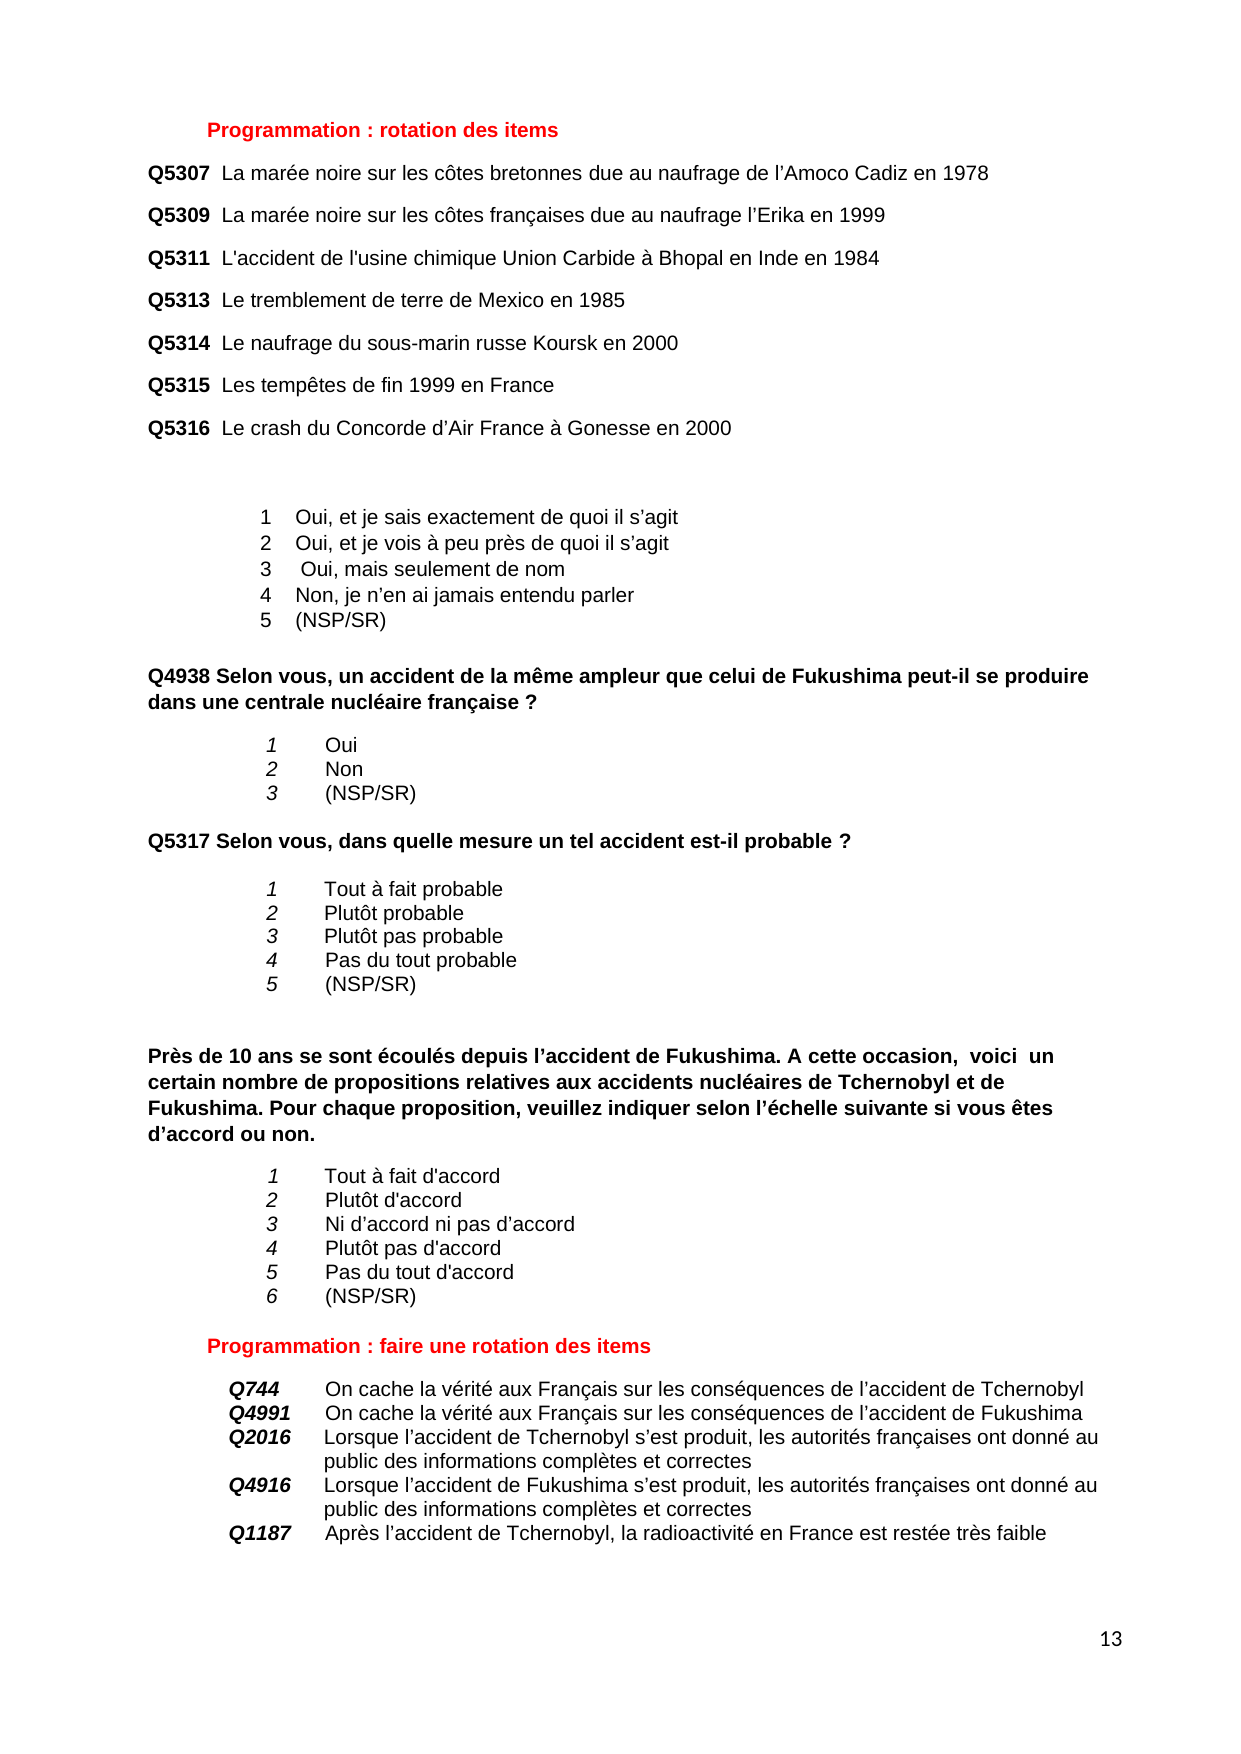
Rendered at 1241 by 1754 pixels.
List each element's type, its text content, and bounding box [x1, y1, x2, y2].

text Près de 10 ans se sont écoulés depuis l’accident de Fukushima. A cette occasion, voici un certain nombre de propositions relatives aux accidents nucléaires de Tchernobyl et de Fukushima. Pour chaque proposition, veuillez indiquer selon l’échelle suivante si vous êtes d’accord ou non. [148, 1044, 1122, 1146]
list Plutôt probable [266, 900, 1122, 924]
text 3 (NSP/SR) [207, 781, 1122, 804]
list Plutôt pas probable [266, 924, 1122, 948]
text 4 Plutôt pas d'accord [207, 1236, 1122, 1260]
text 5 (NSP/SR) [260, 608, 1122, 632]
text Q1187 Après l’accident de Tchernobyl, la radioactivité en France est restée très faible [228, 1521, 1122, 1544]
text Programmation : rotation des items [207, 118, 1122, 142]
text 5 (NSP/SR) [207, 972, 1122, 996]
text Q5313 Le tremblement de terre de Mexico en 1985 [148, 288, 1122, 312]
text 3 Oui, mais seulement de nom [260, 557, 1122, 581]
text Q5314 Le naufrage du sous-marin russe Koursk en 2000 [148, 331, 1122, 354]
text 2 Non [207, 757, 1122, 781]
text Q744 On cache la vérité aux Français sur les conséquences de l’accident de Tchernobyl [228, 1377, 1122, 1401]
text Q2016 Lorsque l’accident de Tchernobyl s’est produit, les autorités françaises ont donné au public des informations complètes et correctes [228, 1425, 1122, 1473]
text Q4991 On cache la vérité aux Français sur les conséquences de l’accident de Fukushima [228, 1401, 1122, 1425]
text Programmation : faire une rotation des items [207, 1334, 1122, 1358]
text 2 Oui, et je vois à peu près de quoi il s’agit [260, 531, 1122, 555]
text Q5309 La marée noire sur les côtes françaises due au naufrage l’Erika en 1999 [148, 203, 1122, 227]
text Q5307 La marée noire sur les côtes bretonnes due au naufrage de l’Amoco Cadiz en 1978 [148, 161, 1122, 184]
text 3 Ni d’accord ni pas d’accord [207, 1212, 1122, 1236]
text 5 Pas du tout d'accord [207, 1260, 1122, 1284]
text 1 Tout à fait d'accord [148, 1164, 1122, 1188]
list Tout à fait probable [266, 876, 1122, 900]
text Q5316 Le crash du Concorde d’Air France à Gonesse en 2000 [148, 416, 1122, 439]
text Q5311 L'accident de l'usine chimique Union Carbide à Bhopal en Inde en 1984 [148, 246, 1122, 269]
text Q5315 Les tempêtes de fin 1999 en France [148, 373, 1122, 397]
text 6 (NSP/SR) [207, 1284, 1122, 1308]
text 1 Oui, et je sais exactement de quoi il s’agit [260, 505, 1122, 529]
text Q4938 Selon vous, un accident de la même ampleur que celui de Fukushima peut-il se produire dans une centrale nucléaire française ? [148, 664, 1122, 714]
text 2 Plutôt d'accord [207, 1188, 1122, 1212]
text Q5317 Selon vous, dans quelle mesure un tel accident est-il probable ? [148, 828, 1122, 852]
text 1 Oui [207, 733, 1122, 757]
text Q4916 Lorsque l’accident de Fukushima s’est produit, les autorités françaises ont donné au public des informations complètes et correctes [228, 1473, 1122, 1521]
text 4 Pas du tout probable [207, 948, 1122, 972]
text 4 Non, je n’en ai jamais entendu parler [260, 582, 1122, 606]
